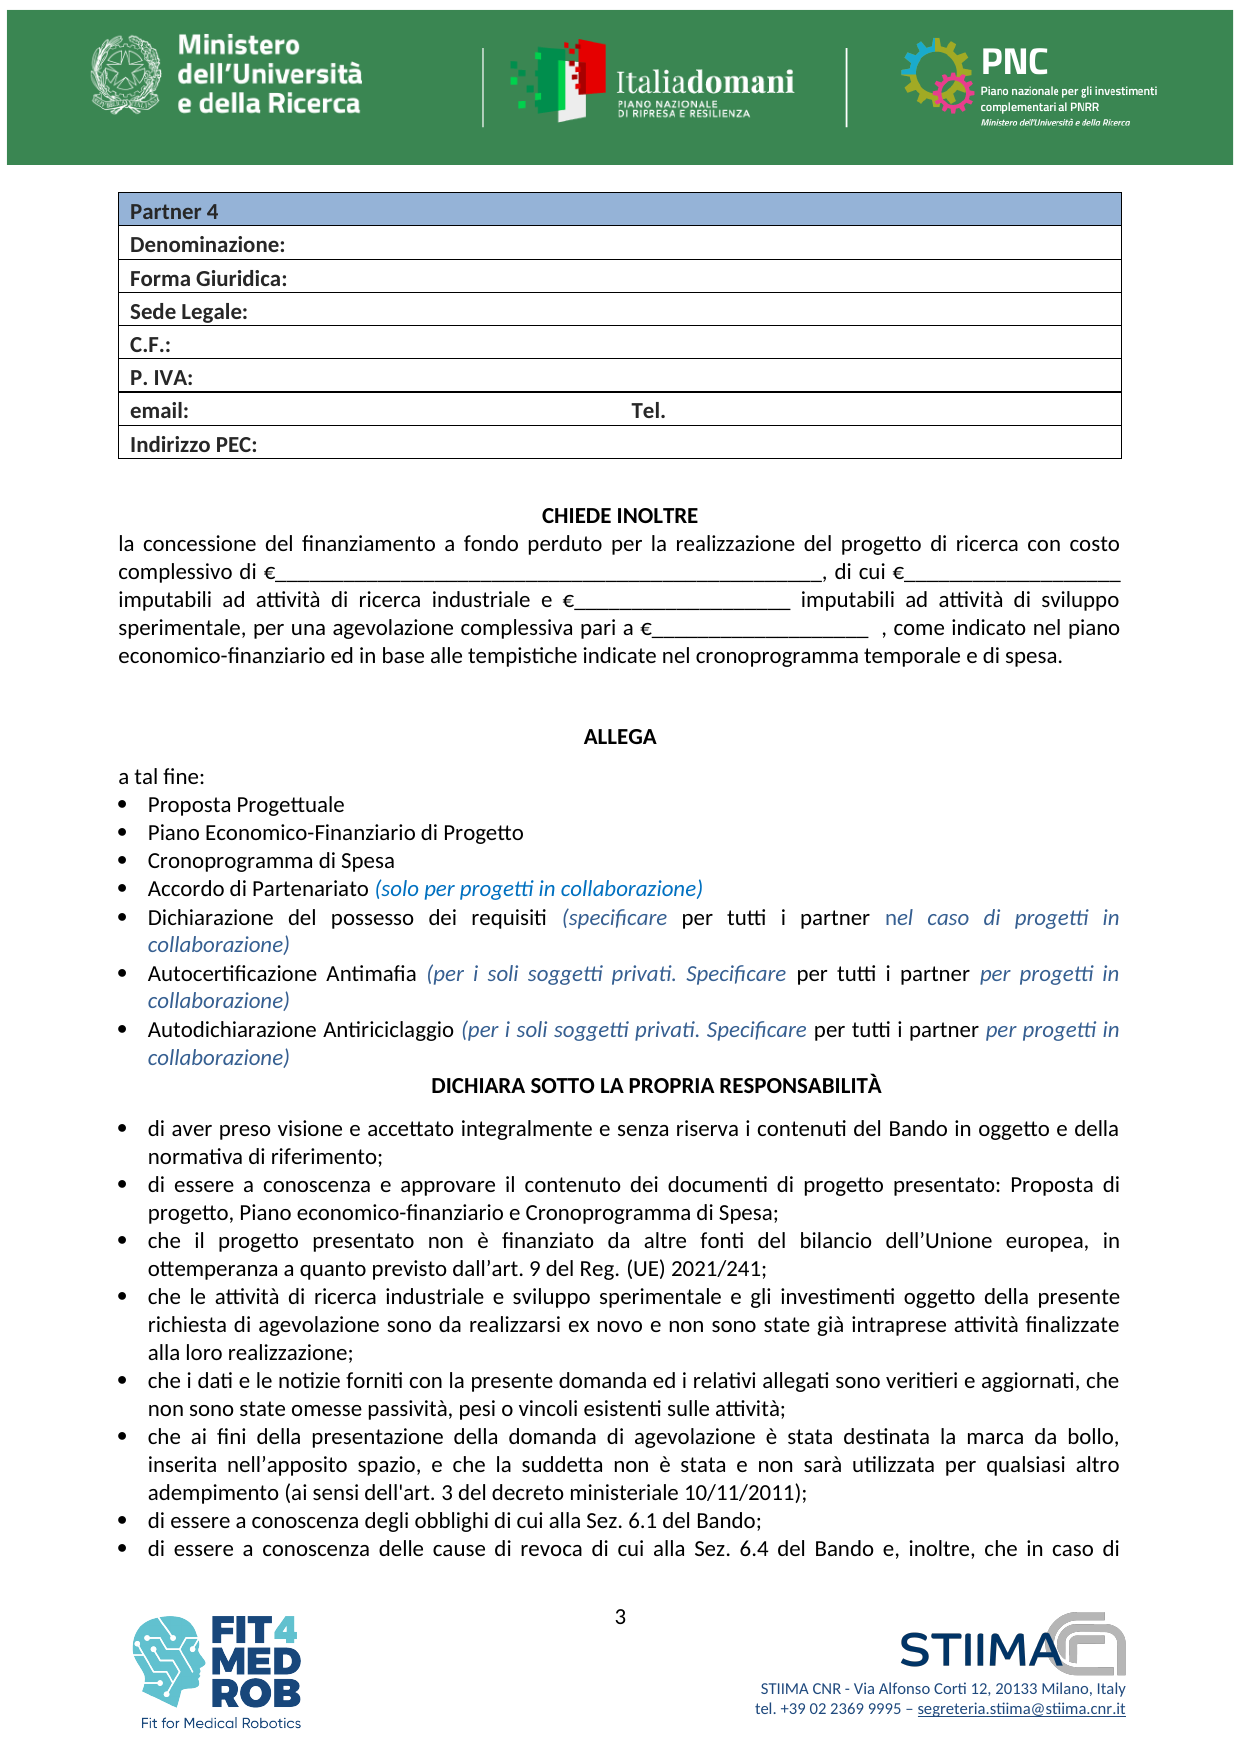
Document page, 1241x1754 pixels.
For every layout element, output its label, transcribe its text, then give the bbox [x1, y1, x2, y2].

text DICHIARA SOTTO LA PROPRIA RESPONSABILITÀ [196, 1071, 1117, 1099]
list Accordo di Partenariato (solo per progetti in collaborazione) [118, 874, 1122, 903]
list Autodichiarazione Antiriciclaggio (per i soli soggetti privati. Specificare per tutti i partner per progetti in collaborazione) [118, 1015, 1122, 1071]
table_cell Tel. [620, 393, 1121, 424]
table_cell Sede Legale: [119, 293, 1121, 325]
list Autocertificazione Antimafia (per i soli soggetti privati. Specificare per tutti i partner per progetti in collaborazione) [118, 959, 1122, 1015]
list Piano Economico-Finanziario di Progetto [118, 818, 1122, 847]
table_cell Forma Giuridica: [119, 260, 1121, 292]
list Cronoprogramma di Spesa [118, 847, 1122, 874]
list che le attività di ricerca industriale e sviluppo sperimentale e gli investimenti oggetto della presente richiesta di agevolazione sono da realizzarsi ex novo e non sono state già intraprese attività finalizzate alla loro realizzazione; [118, 1282, 1122, 1366]
table_cell email: [119, 393, 620, 424]
table_cell Indirizzo PEC: [119, 426, 1121, 458]
text ALLEGA [118, 722, 1122, 750]
table_cell C.F.: [119, 326, 1121, 358]
list che il progetto presentato non è finanziato da altre fonti del bilancio dell’Unione europea, in ottemperanza a quanto previsto dall’art. 9 del Reg. (UE) 2021/241; [118, 1226, 1122, 1282]
list che i dati e le notizie forniti con la presente domanda ed i relativi allegati sono veritieri e aggiornati, che non sono state omesse passività, pesi o vincoli esistenti sulle attività; [118, 1366, 1122, 1422]
text a tal fine: [118, 762, 1122, 791]
table_header Partner 4 [119, 193, 1121, 225]
text la concessione del finanziamento a fondo perduto per la realizzazione del progetto di ricerca con costo complessivo di €________________________________________________, di cui €___________________ imputabili ad attività di ricerca industriale e €___________________ imputabili ad attività di sviluppo sperimentale, per una agevolazione complessiva pari a €___________________ , come indicato nel piano economico-finanziario ed in base alle tempistiche indicate nel cronoprogramma temporale e di spesa. [118, 529, 1122, 669]
text CHIEDE INOLTRE [118, 501, 1122, 529]
list Dichiarazione del possesso dei requisiti (specificare per tutti i partner nel caso di progetti in collaborazione) [118, 903, 1122, 959]
picture [6, 9, 1234, 171]
table_cell P. IVA: [119, 359, 1121, 391]
picture [118, 1605, 318, 1737]
picture [886, 1600, 1142, 1696]
list di essere a conoscenza degli obblighi di cui alla Sez. 6.1 del Bando; [118, 1506, 1122, 1534]
list di essere a conoscenza e approvare il contenuto dei documenti di progetto presentato: Proposta di progetto, Piano economico-finanziario e Cronoprogramma di Spesa; [118, 1170, 1122, 1226]
list di aver preso visione e accettato integralmente e senza riserva i contenuti del Bando in oggetto e della normativa di riferimento; [118, 1114, 1122, 1170]
list che ai fini della presentazione della domanda di agevolazione è stata destinata la marca da bollo, inserita nell’apposito spazio, e che la suddetta non è stata e non sarà utilizzata per qualsiasi altro adempimento (ai sensi dell'art. 3 del decreto ministeriale 10/11/2011); [118, 1422, 1122, 1506]
list Proposta Progettuale [118, 791, 1122, 818]
table_cell Denominazione: [119, 226, 1121, 258]
